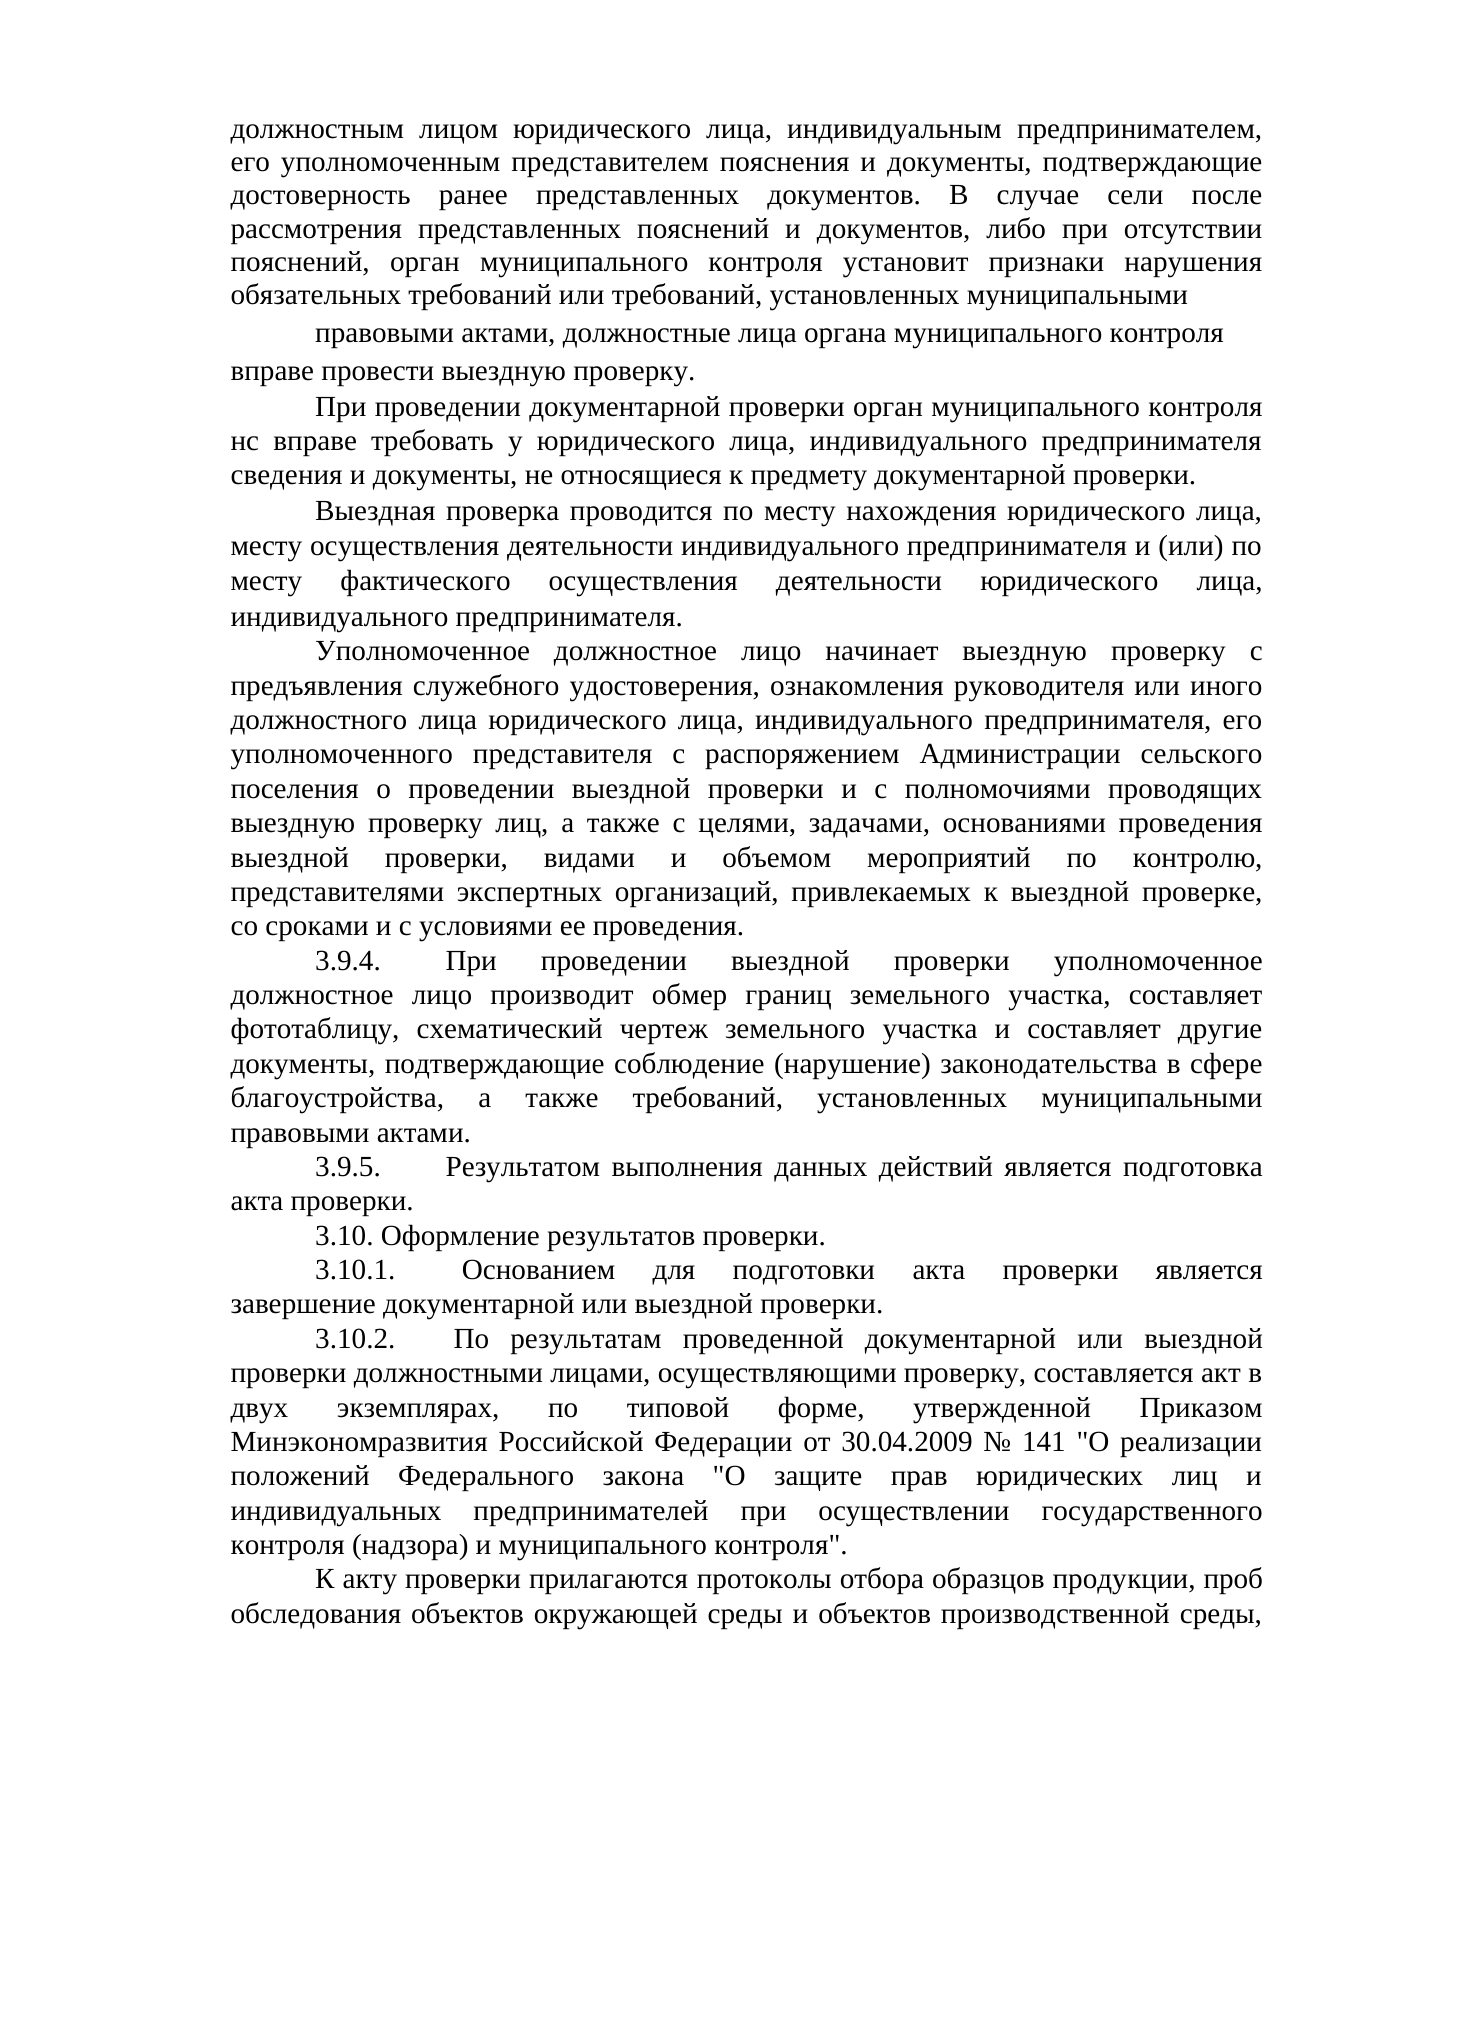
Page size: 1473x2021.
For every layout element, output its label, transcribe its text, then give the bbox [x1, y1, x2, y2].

list По результатам проведенной документарной или выездной проверки должностными лицами, осуществляющими проверку, составляется акт в двух экземплярах, по типовой форме, утвержденной Приказом Минэкономразвития Российской Федерации от 30.04.2009 № 141 "О реализации положений Федерального закона "О защите прав юридических лиц и индивидуальных предпринимателей при осуществлении государственного контроля (надзора) и муниципального контроля". [230, 1321, 1263, 1561]
list При проведении выездной проверки уполномоченное должностное лицо производит обмер границ земельного участка, составляет фототаблицу, схематический чертеж земельного участка и составляет другие документы, подтверждающие соблюдение (нарушение) законодательства в сфере благоустройства, а также требований, установленных муниципальными правовыми актами. [230, 943, 1263, 1149]
text Выездная проверка проводится по месту нахождения юридического лица, месту осуществления деятельности индивидуального предпринимателя и (или) по месту фактического осуществления деятельности юридического лица, индивидуального предпринимателя. [230, 492, 1263, 633]
text 3.10. Оформление результатов проверки. [230, 1218, 1263, 1252]
list Основанием для подготовки акта проверки является завершение документарной или выездной проверки. [230, 1252, 1263, 1321]
text При проведении документарной проверки орган муниципального контроля нс вправе требовать у юридического лица, индивидуального предпринимателя сведения и документы, не относящиеся к предмету документарной проверки. [230, 388, 1263, 492]
text правовыми актами, должностные лица органа муниципального контроля вправе провести выездную проверку. [230, 311, 1263, 388]
list Результатом выполнения данных действий является подготовка акта проверки. [230, 1149, 1263, 1218]
text Уполномоченное должностное лицо начинает выездную проверку с предъявления служебного удостоверения, ознакомления руководителя или иного должностного лица юридического лица, индивидуального предпринимателя, его уполномоченного представителя с распоряжением Администрации сельского поселения о проведении выездной проверки и с полномочиями проводящих выездную проверку лиц, а также с целями, задачами, основаниями проведения выездной проверки, видами и объемом мероприятий по контролю, представителями экспертных организаций, привлекаемых к выездной проверке, со сроками и с условиями ее проведения. [230, 633, 1263, 943]
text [230, 111, 1263, 311]
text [230, 1561, 1263, 1630]
